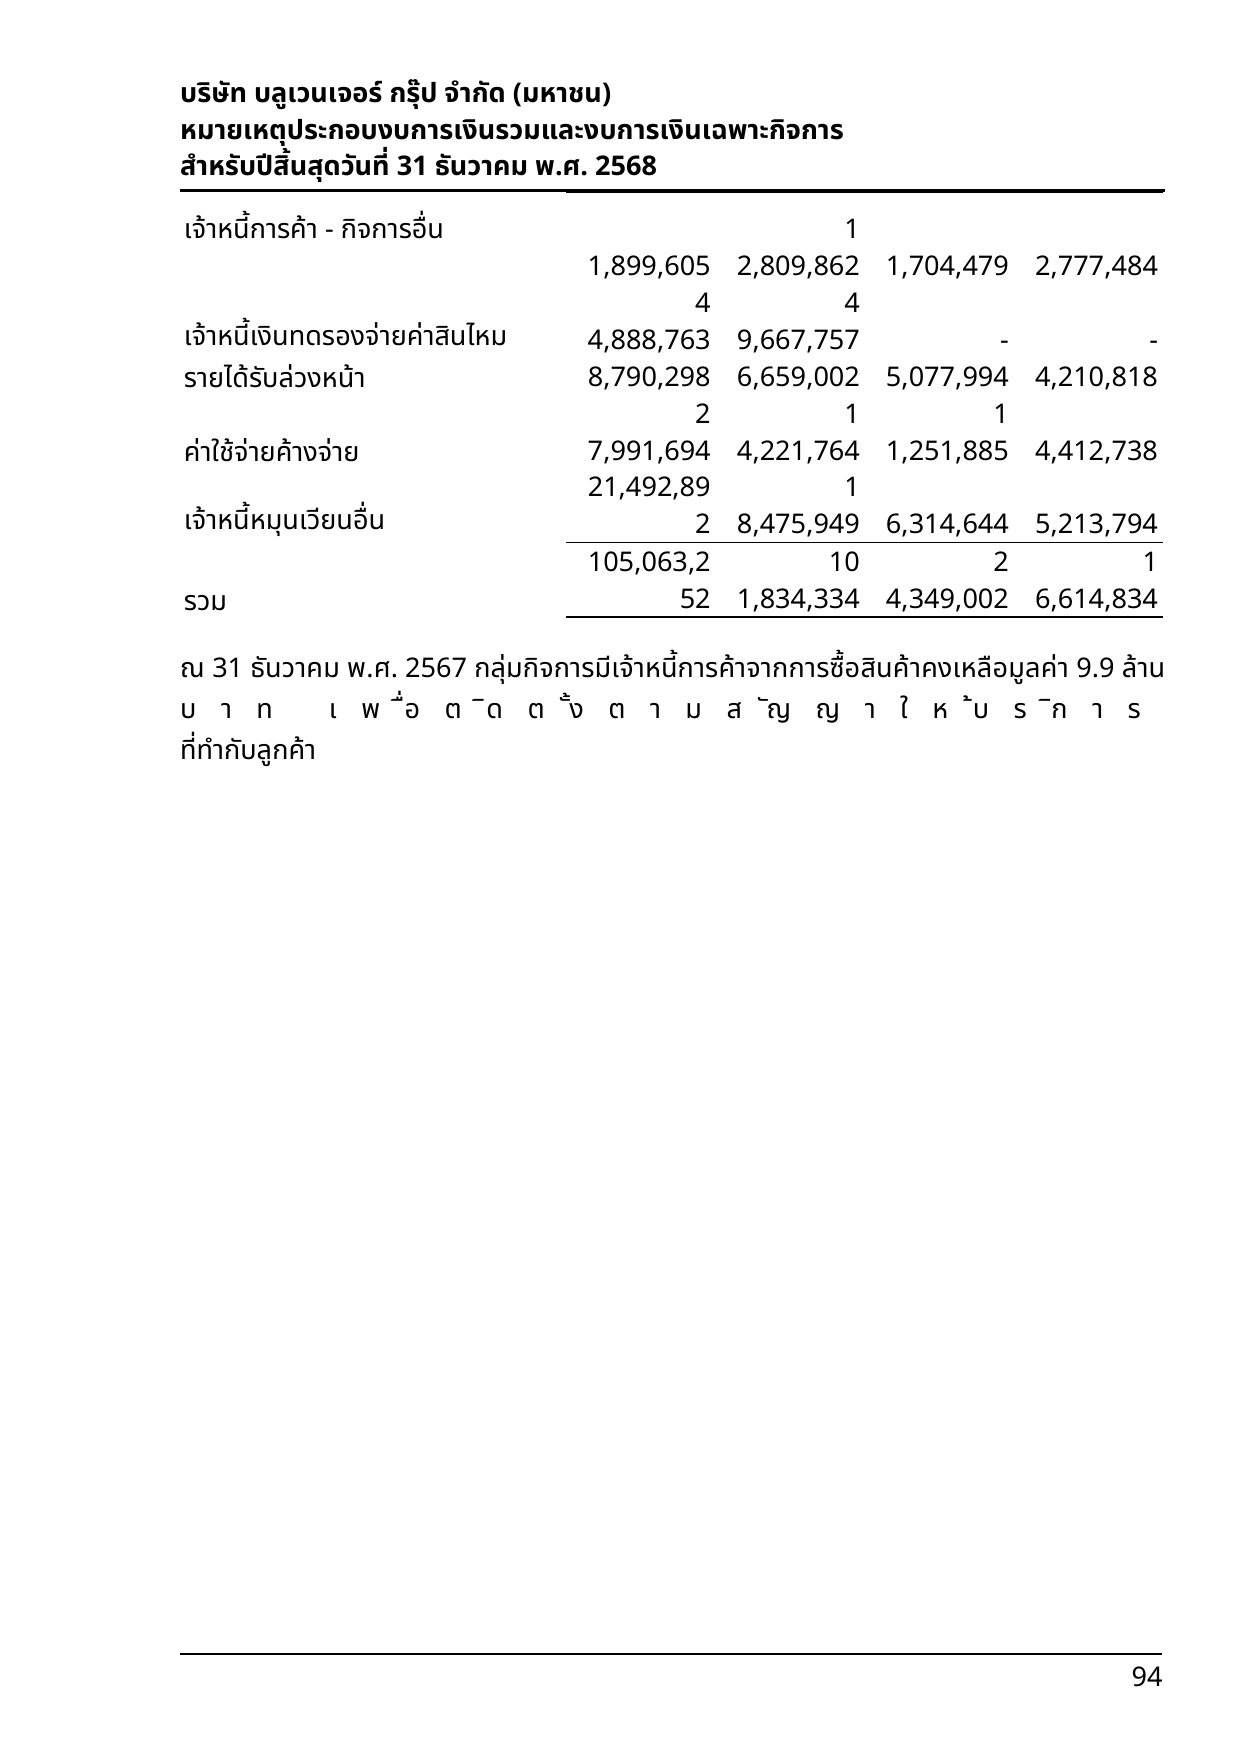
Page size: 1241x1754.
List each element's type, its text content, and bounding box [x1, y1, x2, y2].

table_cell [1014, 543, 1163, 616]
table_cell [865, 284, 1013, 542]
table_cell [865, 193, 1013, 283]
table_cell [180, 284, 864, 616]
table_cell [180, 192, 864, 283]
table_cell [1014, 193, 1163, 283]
text ณ 31 ธันวาคม พ.ศ. 2567 กลุ่มกิจการมีเจ้าหนี้การค้าจากการซื้อสินค้าคงเหลือมูลค่า 9.9 ล้านบาท เพื่อติดตั้งตามสัญญาให้บริการ ที่ทำกับลูกค้า [180, 649, 1165, 772]
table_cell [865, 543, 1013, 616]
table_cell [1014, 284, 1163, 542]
